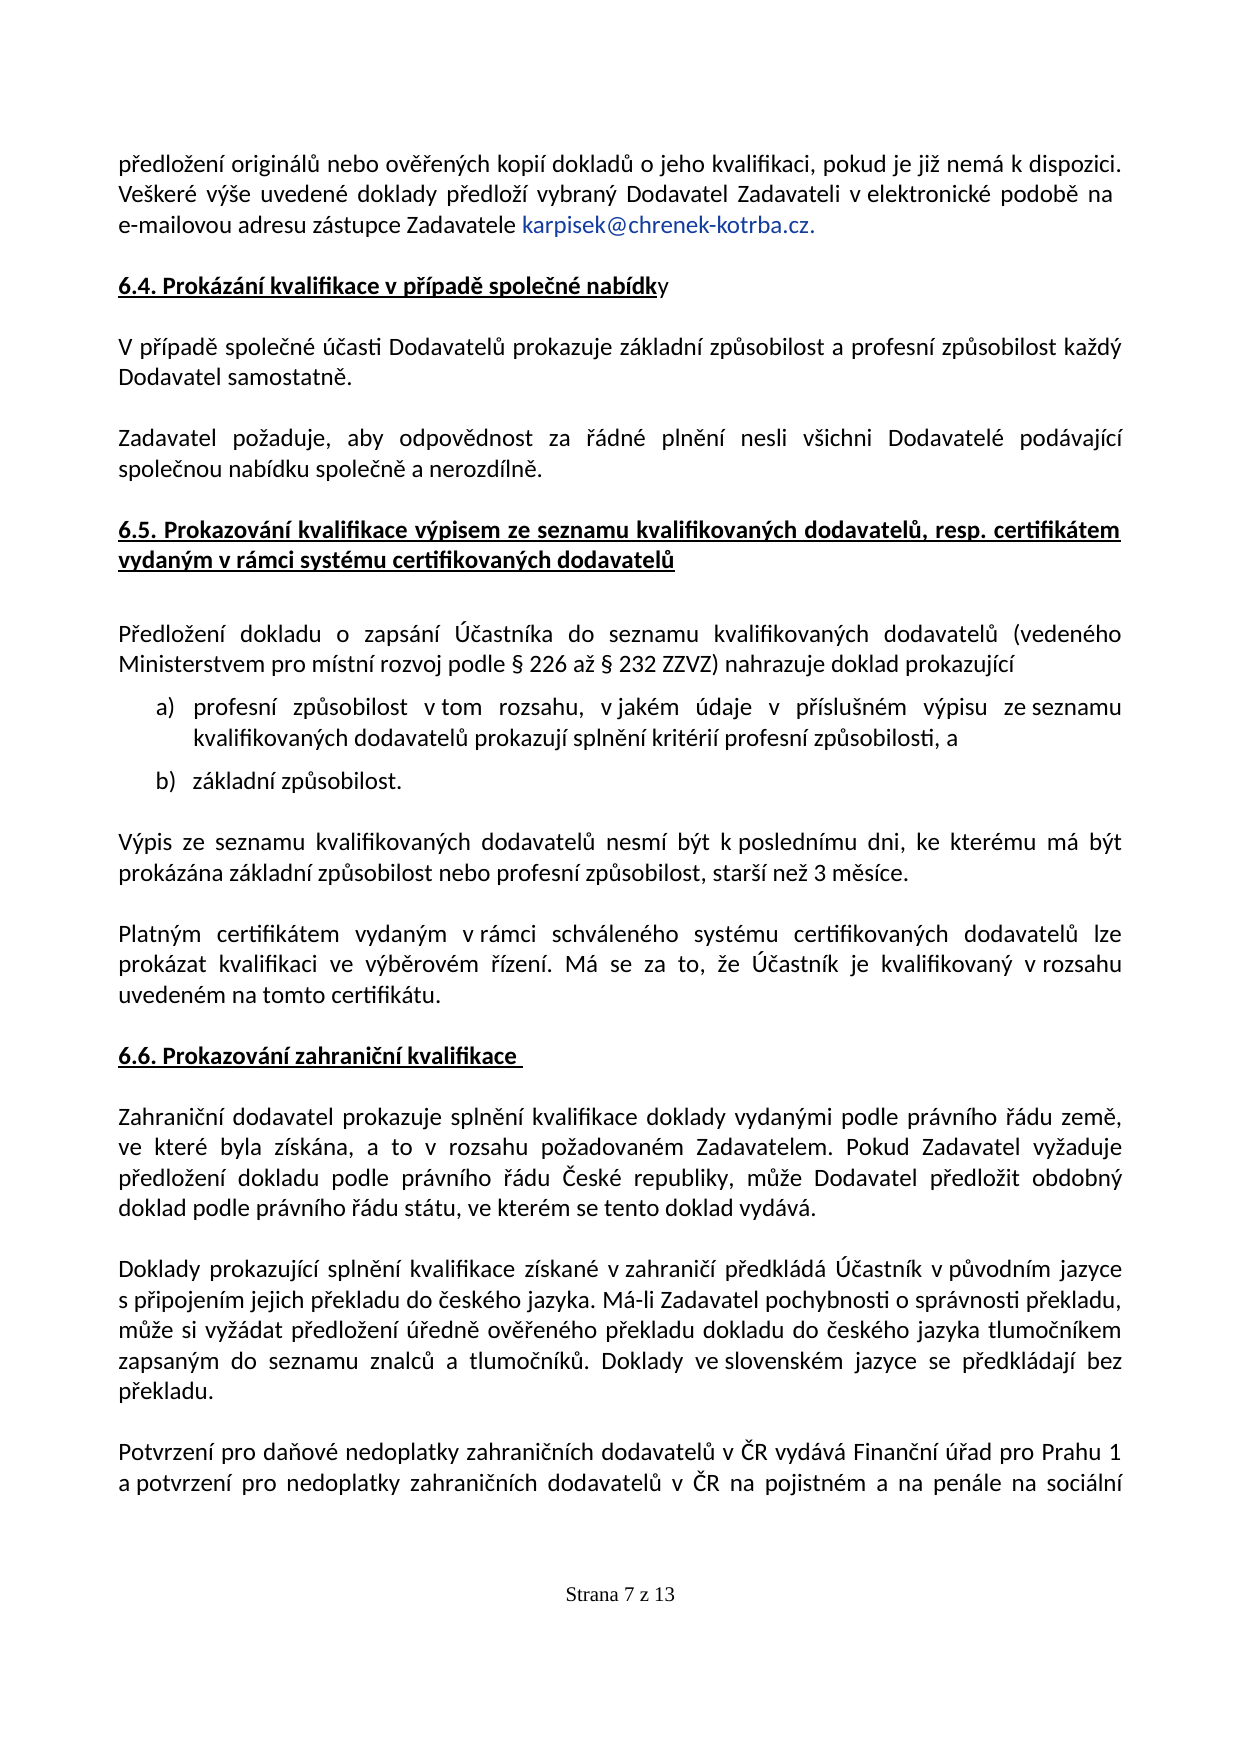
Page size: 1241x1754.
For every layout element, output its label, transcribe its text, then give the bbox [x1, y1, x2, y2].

list profesní způsobilost v tom rozsahu, v jakém údaje v příslušném výpisu ze seznamu kvalifikovaných dodavatelů prokazují splnění kritérií profesní způsobilosti, a [156, 692, 1122, 753]
text Zahraniční dodavatel prokazuje splnění kvalifikace doklady vydanými podle právního řádu země, ve které byla získána, a to v rozsahu požadovaném Zadavatelem. Pokud Zadavatel vyžaduje předložení dokladu podle právního řádu České republiky, může Dodavatel předložit obdobný doklad podle právního řádu státu, ve kterém se tento doklad vydává. [118, 1101, 1122, 1223]
text Zadavatel požaduje, aby odpovědnost za řádné plnění nesli všichni Dodavatelé podávající společnou nabídku společně a nerozdílně. [118, 422, 1122, 483]
text 6.4. Prokázání kvalifikace v případě společné nabídky [118, 270, 1122, 300]
text Doklady prokazující splnění kvalifikace získané v zahraničí předkládá Účastník v původním jazyce s připojením jejich překladu do českého jazyka. Má-li Zadavatel pochybnosti o správnosti překladu, může si vyžádat předložení úředně ověřeného překladu dokladu do českého jazyka tlumočníkem zapsaným do seznamu znalců a tlumočníků. Doklady ve slovenském jazyce se předkládají bez překladu. [118, 1253, 1122, 1406]
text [118, 1437, 1122, 1498]
text Platným certifikátem vydaným v rámci schváleného systému certifikovaných dodavatelů lze prokázat kvalifikaci ve výběrovém řízení. Má se za to, že Účastník je kvalifikovaný v rozsahu uvedeném na tomto certifikátu. [118, 918, 1122, 1009]
text 6.5. Prokazování kvalifikace výpisem ze seznamu kvalifikovaných dodavatelů, resp. certifikátem vydaným v rámci systému certifikovaných dodavatelů [118, 514, 1122, 575]
subtitle 6.6. Prokazování zahraniční kvalifikace [118, 1040, 1122, 1070]
list základní způsobilost. [155, 765, 1122, 796]
text Předložení dokladu o zapsání Účastníka do seznamu kvalifikovaných dodavatelů (vedeného Ministerstvem pro místní rozvoj podle § 226 až § 232 ZZVZ) nahrazuje doklad prokazující [118, 618, 1122, 679]
text Výpis ze seznamu kvalifikovaných dodavatelů nesmí být k poslednímu dni, ke kterému má být prokázána základní způsobilost nebo profesní způsobilost, starší než 3 měsíce. [118, 826, 1122, 887]
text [118, 148, 1122, 239]
text V případě společné účasti Dodavatelů prokazuje základní způsobilost a profesní způsobilost každý Dodavatel samostatně. [118, 331, 1122, 392]
